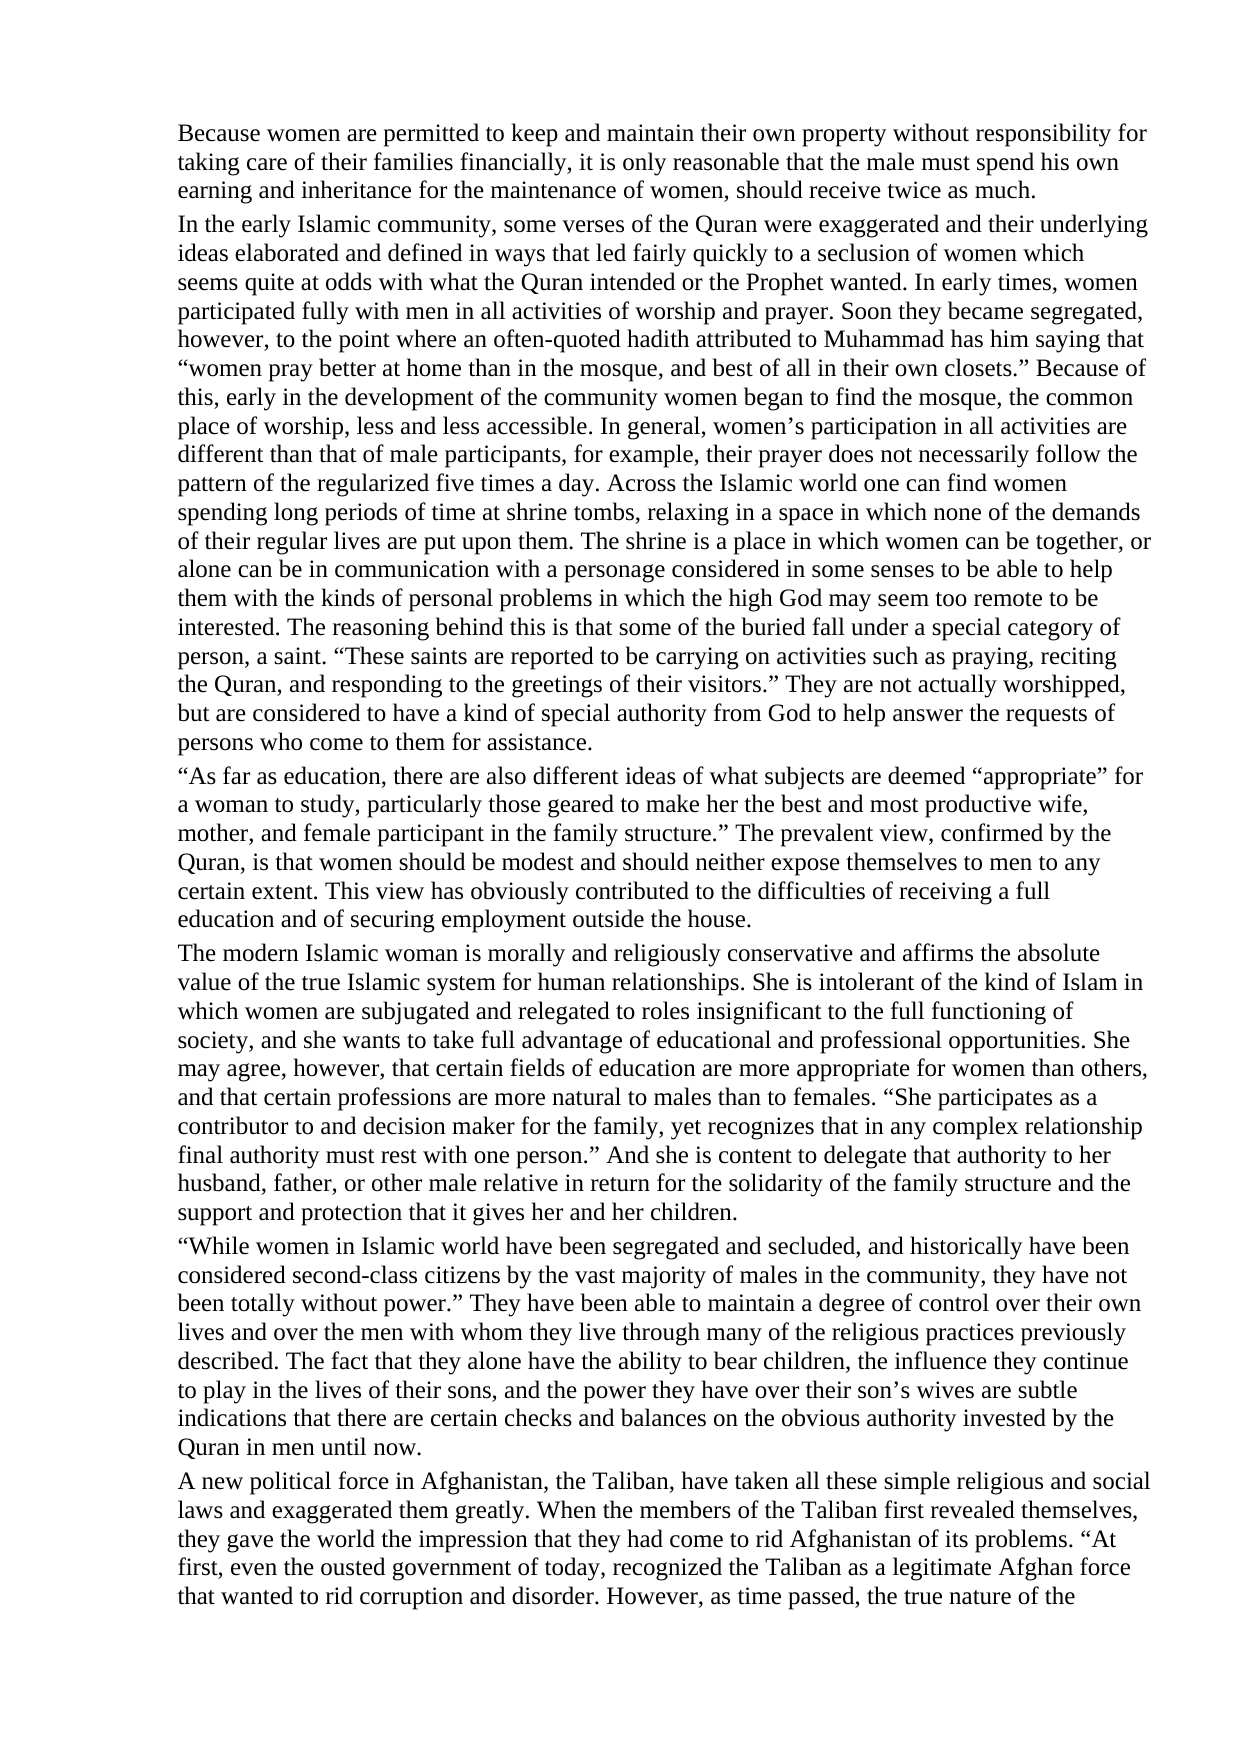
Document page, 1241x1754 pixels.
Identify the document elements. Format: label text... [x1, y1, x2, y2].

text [177, 1466, 1152, 1610]
text “As far as education, there are also different ideas of what subjects are deemed “appropriate” for a woman to study, particularly those geared to make her the best and most productive wife, mother, and female participant in the family structure.” The prevalent view, confirmed by the Quran, is that women should be modest and should neither expose themselves to men to any certain extent. This view has obviously contributed to the difficulties of receiving a full education and of securing employment outside the house. [177, 761, 1152, 933]
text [177, 118, 1152, 204]
text “While women in Islamic world have been segregated and secluded, and historically have been considered second-class citizens by the vast majority of males in the community, they have not been totally without power.” They have been able to maintain a degree of control over their own lives and over the men with whom they live through many of the religious practices previously described. The fact that they alone have the ability to bear children, the influence they continue to play in the lives of their sons, and the power they have over their son’s wives are subtle indications that there are certain checks and balances on the obvious authority invested by the Quran in men until now. [177, 1231, 1152, 1461]
text The modern Islamic woman is morally and religiously conservative and affirms the absolute value of the true Islamic system for human relationships. She is intolerant of the kind of Islam in which women are subjugated and relegated to roles insignificant to the full functioning of society, and she wants to take full advantage of educational and professional opportunities. She may agree, however, that certain fields of education are more appropriate for women than others, and that certain professions are more natural to males than to females. “She participates as a contributor to and decision maker for the family, yet recognizes that in any complex relationship final authority must rest with one person.” And she is content to delegate that authority to her husband, father, or other male relative in return for the solidarity of the family structure and the support and protection that it gives her and her children. [177, 938, 1152, 1226]
text In the early Islamic community, some verses of the Quran were exaggerated and their underlying ideas elaborated and defined in ways that led fairly quickly to a seclusion of women which seems quite at odds with what the Quran intended or the Prophet wanted. In early times, women participated fully with men in all activities of worship and prayer. Soon they became segregated, however, to the point where an often-quoted hadith attributed to Muhammad has him saying that “women pray better at home than in the mosque, and best of all in their own closets.” Because of this, early in the development of the community women began to find the mosque, the common place of worship, less and less accessible. In general, women’s participation in all activities are different than that of male participants, for example, their prayer does not necessarily follow the pattern of the regularized five times a day. Across the Islamic world one can find women spending long periods of time at shrine tombs, relaxing in a space in which none of the demands of their regular lives are put upon them. The shrine is a place in which women can be together, or alone can be in communication with a personage considered in some senses to be able to help them with the kinds of personal problems in which the high God may seem too remote to be interested. The reasoning behind this is that some of the buried fall under a special category of person, a saint. “These saints are reported to be carrying on activities such as praying, reciting the Quran, and responding to the greetings of their visitors.” They are not actually worshipped, but are considered to have a kind of special authority from God to help answer the requests of persons who come to them for assistance. [177, 209, 1152, 756]
